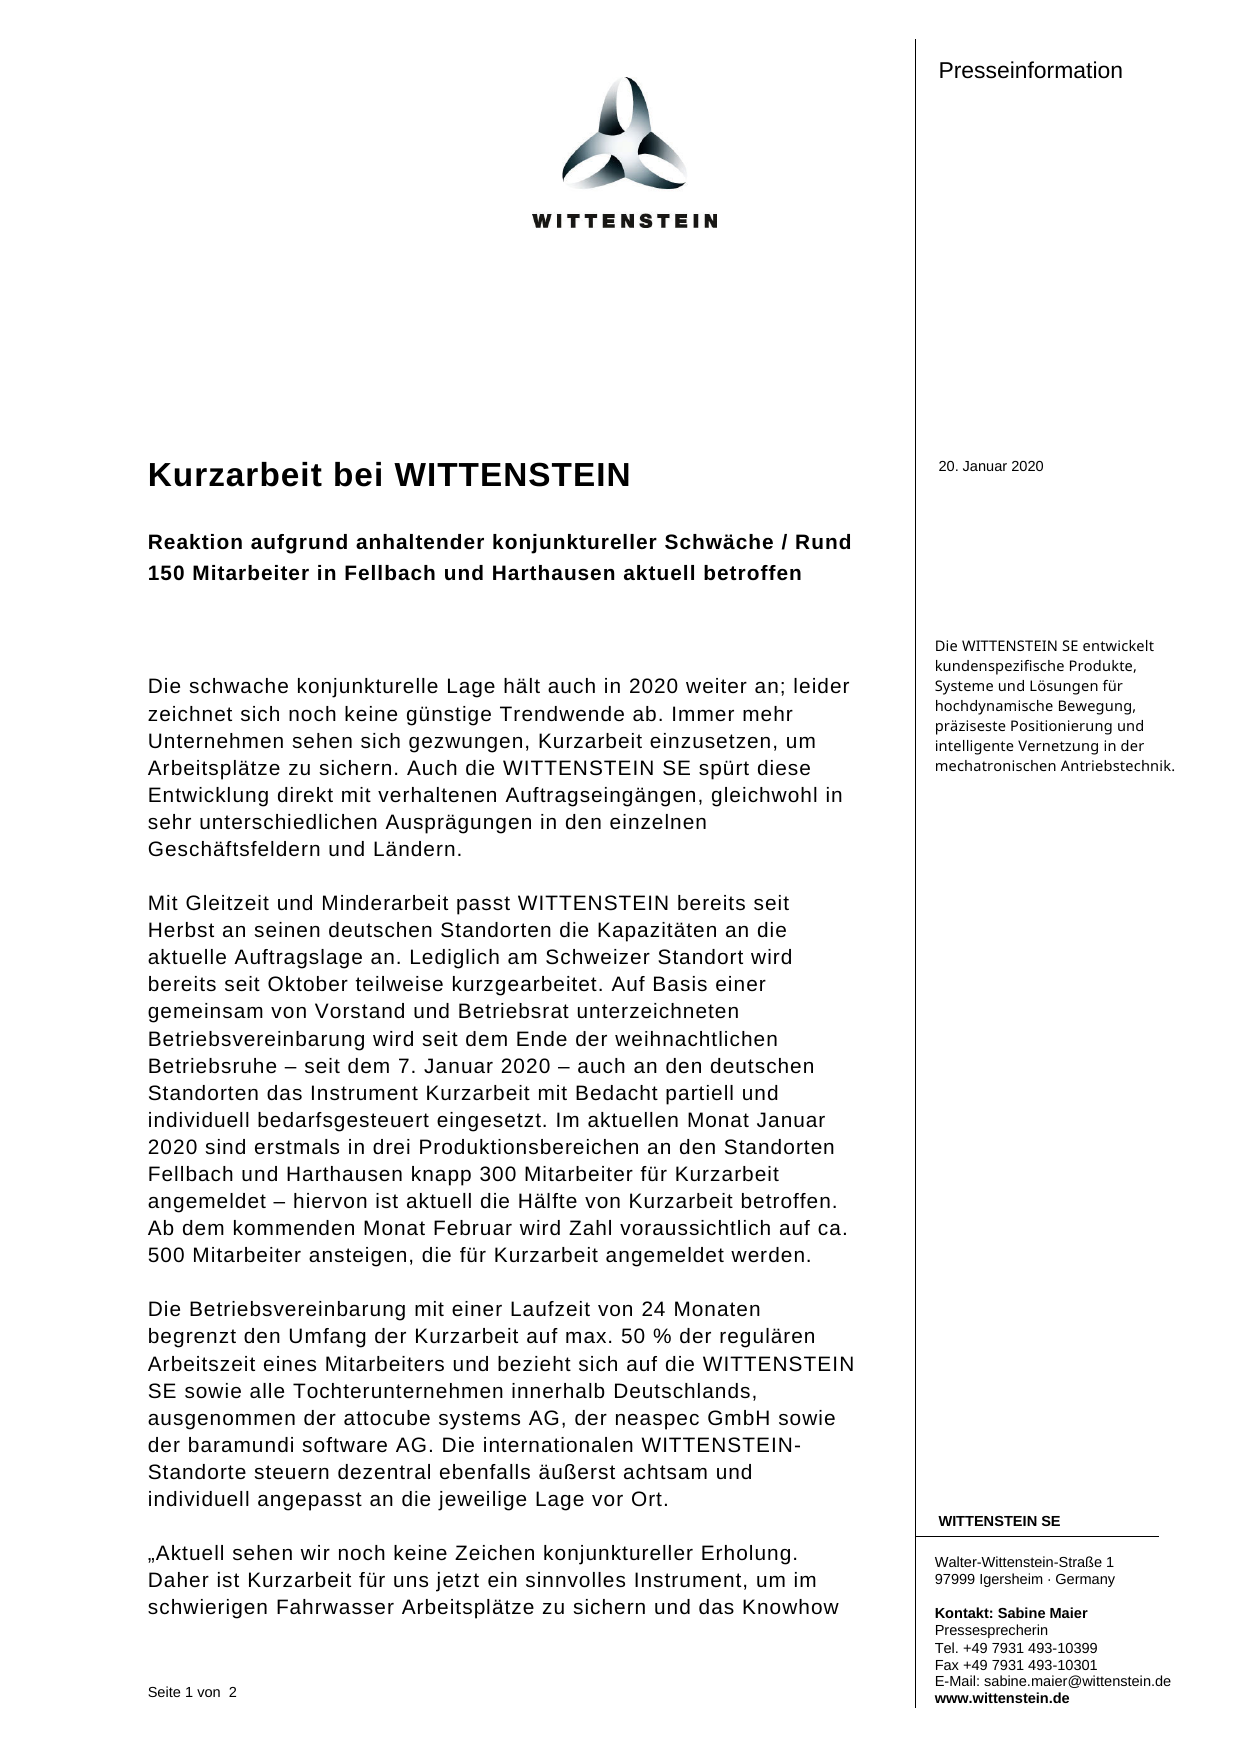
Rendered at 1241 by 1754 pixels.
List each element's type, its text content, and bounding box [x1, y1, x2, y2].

text Kurzarbeit bei WITTENSTEIN [148, 462, 856, 493]
picture [532, 77, 717, 228]
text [148, 1539, 856, 1620]
text Reaktion aufgrund anhaltender konjunktureller Schwäche / Rund 150 Mitarbeiter in Fellbach und Harthausen aktuell betroffen [148, 524, 856, 587]
text Die Betriebsvereinbarung mit einer Laufzeit von 24 Monaten begrenzt den Umfang der Kurzarbeit auf max. 50 % der regulären Arbeitszeit eines Mitarbeiters und bezieht sich auf die WITTENSTEIN SE sowie alle Tochterunternehmen innerhalb Deutschlands, ausgenommen der attocube systems AG, der neaspec GmbH sowie der baramundi software AG. Die internationalen WITTENSTEIN-Standorte steuern dezentral ebenfalls äußerst achtsam und individuell angepasst an die jeweilige Lage vor Ort. [148, 1295, 856, 1512]
text Die schwache konjunkturelle Lage hält auch in 2020 weiter an; leider zeichnet sich noch keine günstige Trendwende ab. Immer mehr Unternehmen sehen sich gezwungen, Kurzarbeit einzusetzen, um Arbeitsplätze zu sichern. Auch die WITTENSTEIN SE spürt diese Entwicklung direkt mit verhaltenen Auftragseingängen, gleichwohl in sehr unterschiedlichen Ausprägungen in den einzelnen Geschäftsfeldern und Ländern. [148, 672, 856, 862]
text Mit Gleitzeit und Minderarbeit passt WITTENSTEIN bereits seit Herbst an seinen deutschen Standorten die Kapazitäten an die aktuelle Auftragslage an. Lediglich am Schweizer Standort wird bereits seit Oktober teilweise kurzgearbeitet. Auf Basis einer gemeinsam von Vorstand und Betriebsrat unterzeichneten Betriebsvereinbarung wird seit dem Ende der weihnachtlichen Betriebsruhe – seit dem 7. Januar 2020 – auch an den deutschen Standorten das Instrument Kurzarbeit mit Bedacht partiell und individuell bedarfsgesteuert eingesetzt. Im aktuellen Monat Januar 2020 sind erstmals in drei Produktionsbereichen an den Standorten Fellbach und Harthausen knapp 300 Mitarbeiter für Kurzarbeit angemeldet – hiervon ist aktuell die Hälfte von Kurzarbeit betroffen. Ab dem kommenden Monat Februar wird Zahl voraussichtlich auf ca. 500 Mitarbeiter ansteigen, die für Kurzarbeit angemeldet werden. [148, 889, 856, 1268]
